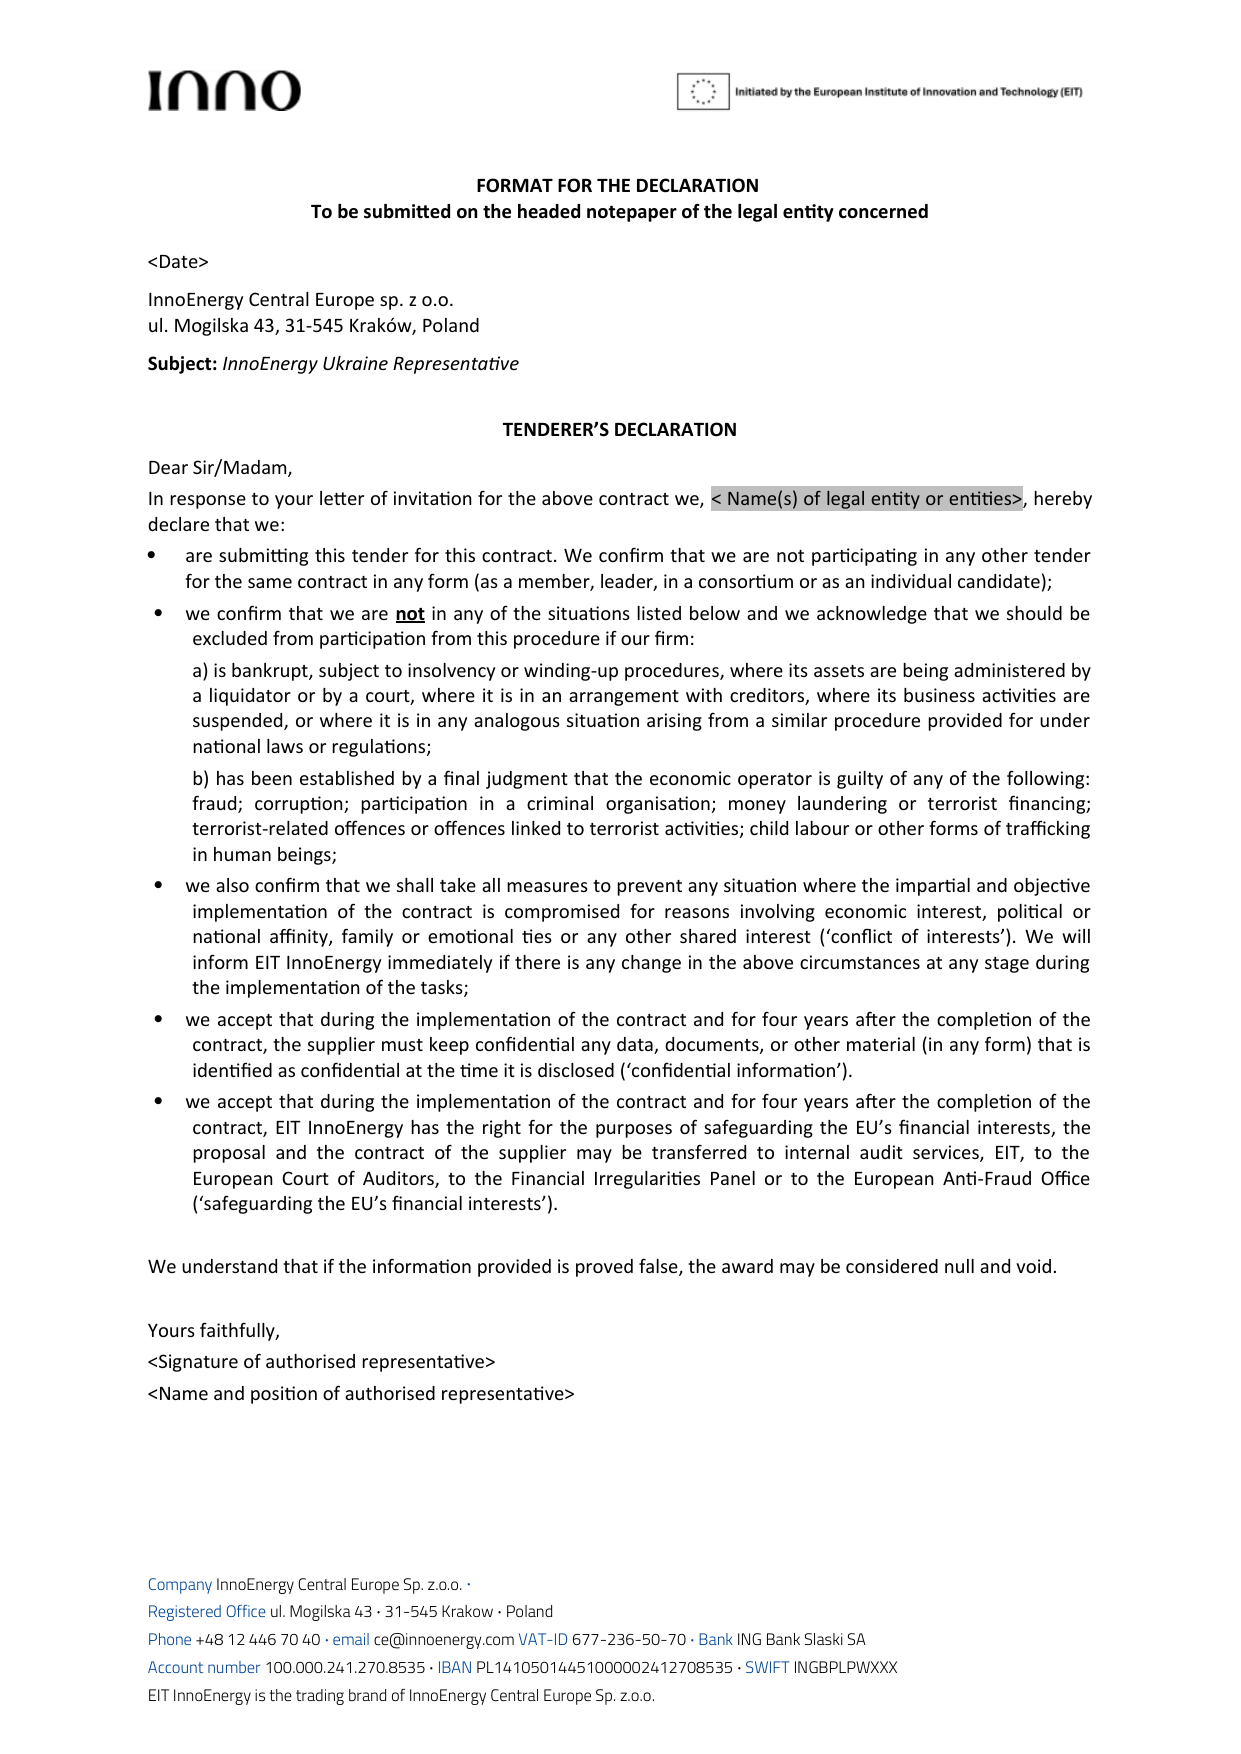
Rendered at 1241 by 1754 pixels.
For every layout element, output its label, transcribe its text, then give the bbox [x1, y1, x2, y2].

text We understand that if the information provided is proved false, the award may be considered null and void. [148, 1253, 1093, 1279]
picture [671, 57, 1093, 129]
text TENDERER’S DECLARATION [148, 416, 1093, 441]
text FORMAT FOR THE DECLARATION To be submitted on the headed notepaper of the legal entity concerned [148, 173, 1093, 223]
text b) has been established by a final judgment that the economic operator is guilty of any of the following: fraud; corruption; participation in a criminal organisation; money laundering or terrorist financing; terrorist-related offences or offences linked to terrorist activities; child labour or other forms of trafficking in human beings; [192, 765, 1093, 866]
text a) is bankrupt, subject to insolvency or winding-up procedures, where its assets are being administered by a liquidator or by a court, where it is in an arrangement with creditors, where its business activities are suspended, or where it is in any analogous situation arising from a similar procedure provided for under national laws or regulations; [192, 657, 1093, 758]
text Subject: InnoEnergy Ukraine Representative [148, 350, 1093, 375]
list we also confirm that we shall take all measures to prevent any situation where the impartial and objective implementation of the contract is compromised for reasons involving economic interest, political or national affinity, family or emotional ties or any other shared interest (‘conflict of interests’). We will inform EIT InnoEnergy immediately if there is any change in the above circumstances at any stage during the implementation of the tasks; [154, 873, 1093, 1000]
list we accept that during the implementation of the contract and for four years after the completion of the contract, EIT InnoEnergy has the right for the purposes of safeguarding the EU’s financial interests, the proposal and the contract of the supplier may be transferred to internal audit services, EIT, to the European Court of Auditors, to the Financial Irregularities Panel or to the European Anti-Fraud Office (‘safeguarding the EU’s financial interests’). [154, 1088, 1093, 1216]
text In response to your letter of invitation for the above contract we, < Name(s) of legal entity or entities>, hereby declare that we: [148, 486, 1093, 536]
text <Date> [148, 248, 1093, 274]
picture [147, 69, 301, 111]
text InnoEnergy Central Europe sp. z o.o. ul. Mogilska 43, 31-545 Kraków, Poland [148, 286, 1093, 337]
list are submitting this tender for this contract. We confirm that we are not participating in any other tender for the same contract in any form (as a member, leader, in a consortium or as an individual candidate); [148, 543, 1093, 593]
text <Name and position of authorised representative> [148, 1380, 1093, 1406]
text <Signature of authorised representative> [148, 1348, 1093, 1374]
list we confirm that we are not in any of the situations listed below and we acknowledge that we should be excluded from participation from this procedure if our firm: [154, 600, 1093, 651]
text Yours faithfully, [148, 1317, 1093, 1342]
text Dear Sir/Madam, [148, 454, 1093, 479]
list we accept that during the implementation of the contract and for four years after the completion of the contract, the supplier must keep confidential any data, documents, or other material (in any form) that is identified as confidential at the time it is disclosed (‘confidential information’). [154, 1006, 1093, 1082]
